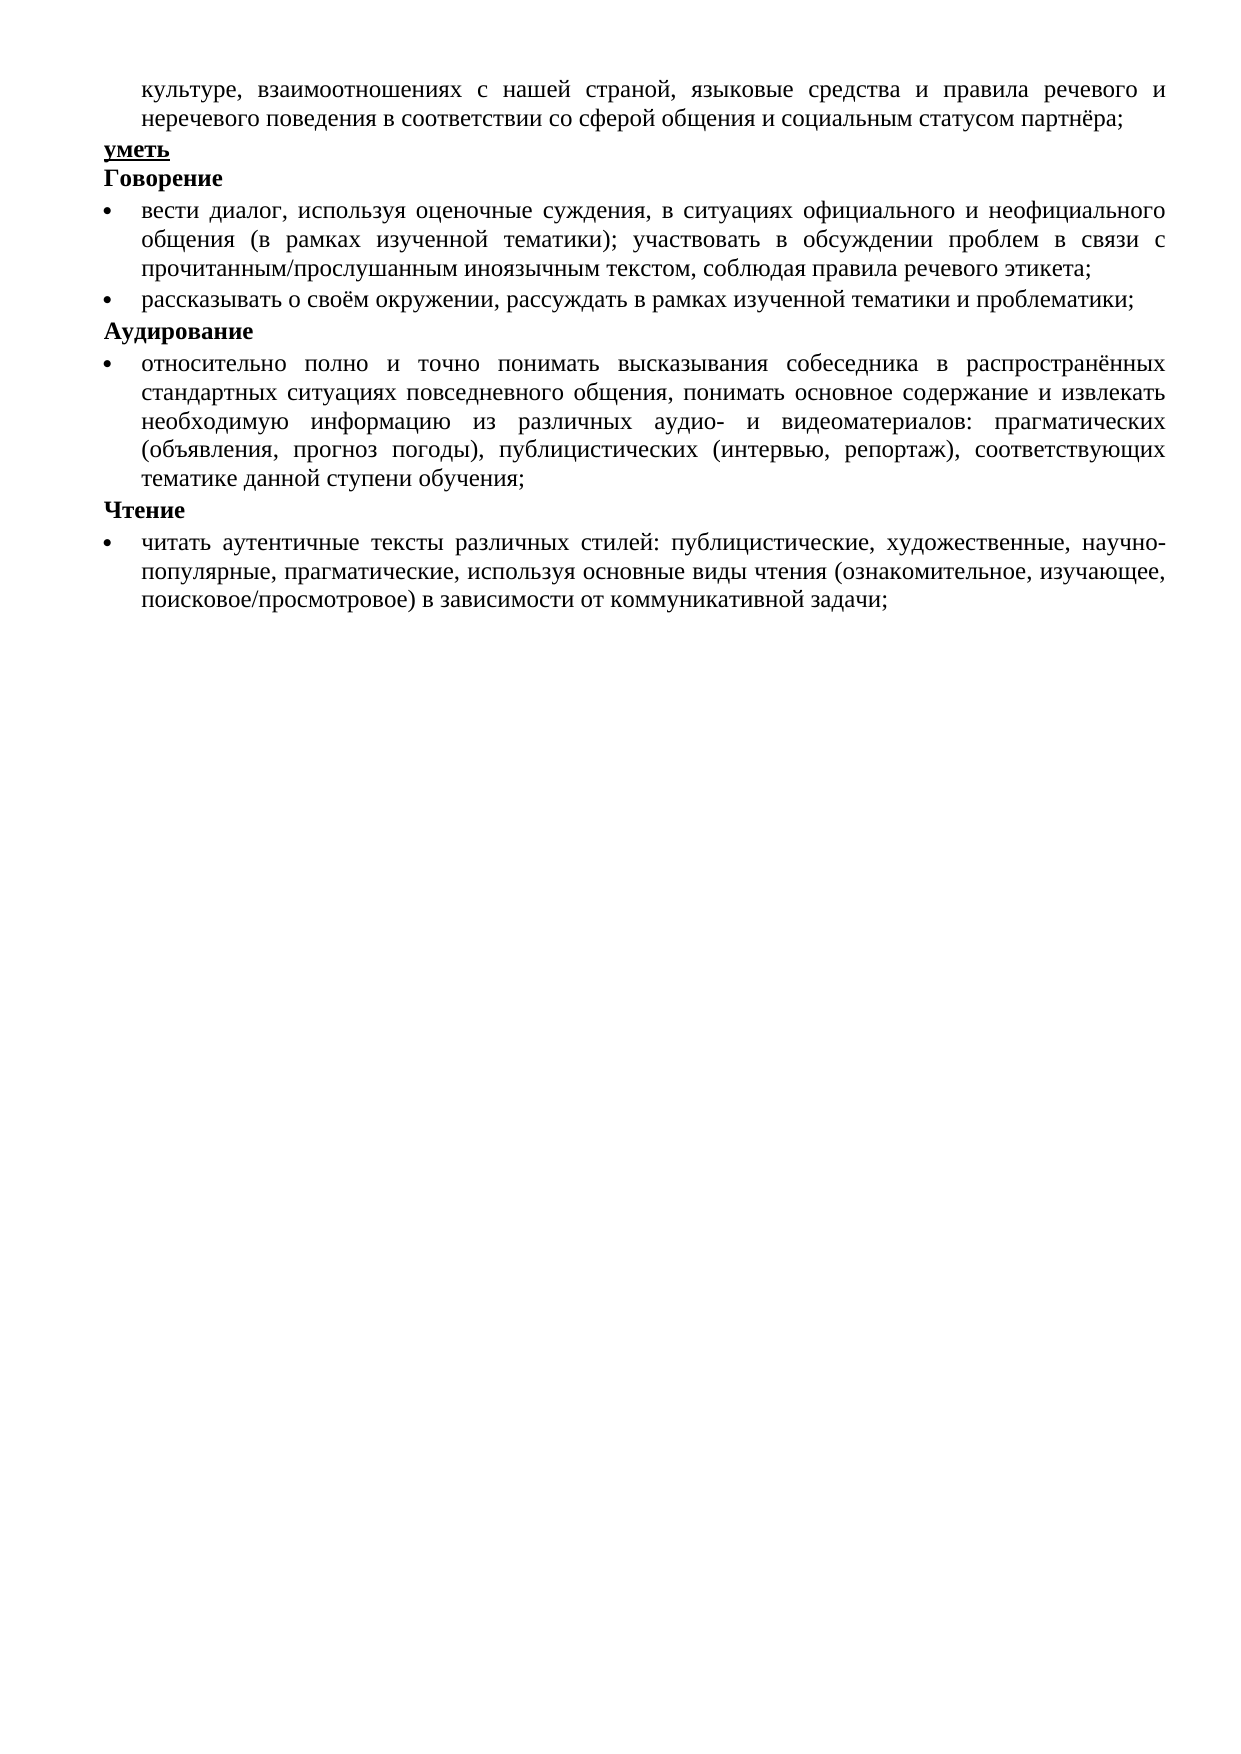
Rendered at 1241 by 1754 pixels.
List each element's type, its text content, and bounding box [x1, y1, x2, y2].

text Говорение [103, 163, 1167, 192]
list вести диалог, используя оценочные суждения, в ситуациях официального и неофициального общения (в рамках изученной тематики); участвовать в обсуждении проблем в связи с прочитанным/прослушанным иноязычным текстом, соблюдая правила речевого этикета; [103, 195, 1167, 281]
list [103, 74, 1167, 131]
list относительно полно и точно понимать высказывания собеседника в распространённых стандартных ситуациях повседневного общения, понимать основное содержание и извлекать необходимую информацию из различных аудио- и видеоматериалов: прагматических (объявления, прогноз погоды), публицистических (интервью, репортаж), соответствующих тематике данной ступени обучения; [103, 348, 1167, 492]
text уметь [103, 134, 1167, 163]
list рассказывать о своём окружении, рассуждать в рамках изученной тематики и проблематики; [103, 284, 1167, 313]
list читать аутентичные тексты различных стилей: публицистические, художественные, научно-популярные, прагматические, используя основные виды чтения (ознакомительное, изучающее, поисковое/просмотровое) в зависимости от коммуникативной задачи; [103, 527, 1167, 613]
text Чтение [103, 495, 1167, 524]
text Аудирование [103, 316, 1167, 345]
